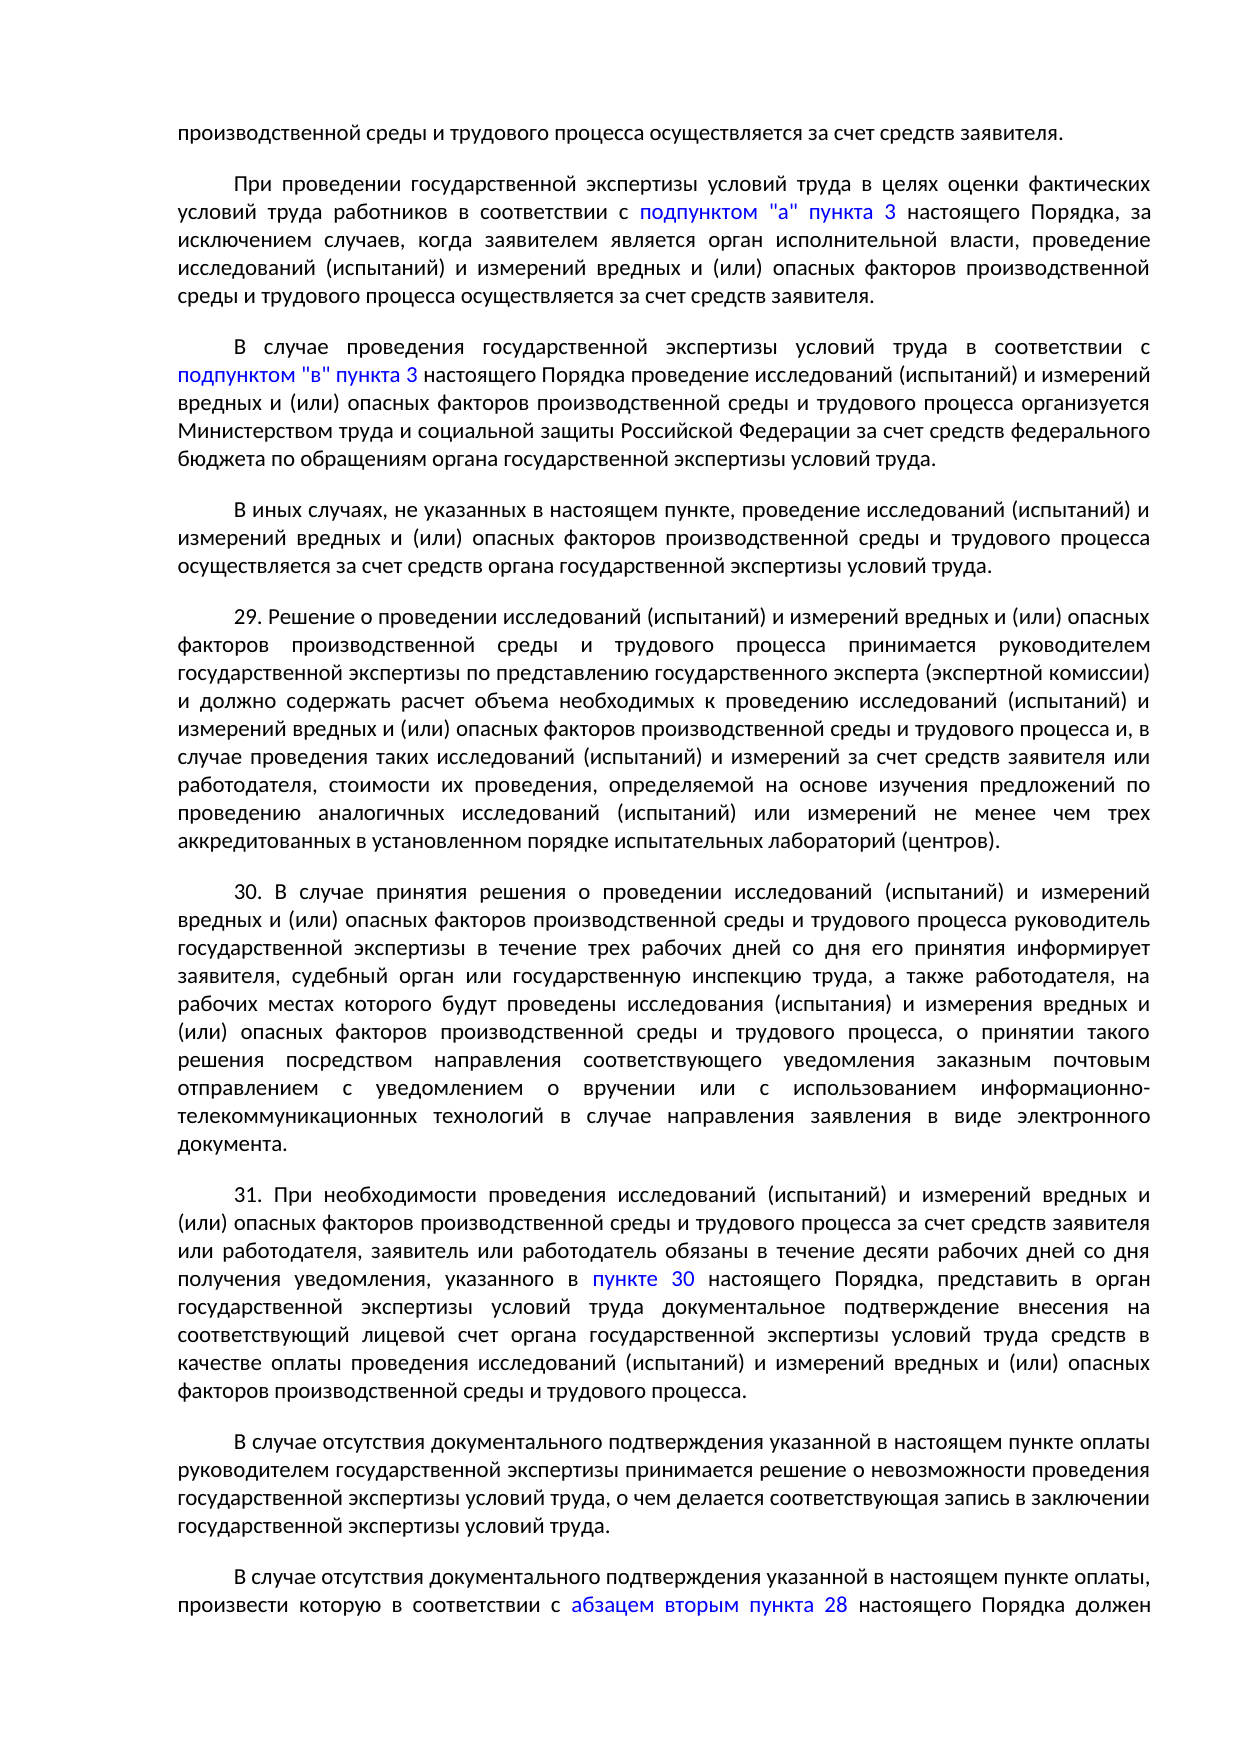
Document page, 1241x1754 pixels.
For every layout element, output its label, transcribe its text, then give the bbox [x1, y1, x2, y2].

text В случае проведения государственной экспертизы условий труда в соответствии с подпунктом "в" пункта 3 настоящего Порядка проведение исследований (испытаний) и измерений вредных и (или) опасных факторов производственной среды и трудового процесса организуется Министерством труда и социальной защиты Российской Федерации за счет средств федерального бюджета по обращениям органа государственной экспертизы условий труда. [177, 332, 1152, 472]
text При проведении государственной экспертизы условий труда в целях оценки фактических условий труда работников в соответствии с подпунктом "а" пункта 3 настоящего Порядка, за исключением случаев, когда заявителем является орган исполнительной власти, проведение исследований (испытаний) и измерений вредных и (или) опасных факторов производственной среды и трудового процесса осуществляется за счет средств заявителя. [177, 169, 1152, 309]
text 31. При необходимости проведения исследований (испытаний) и измерений вредных и (или) опасных факторов производственной среды и трудового процесса за счет средств заявителя или работодателя, заявитель или работодатель обязаны в течение десяти рабочих дней со дня получения уведомления, указанного в пункте 30 настоящего Порядка, представить в орган государственной экспертизы условий труда документальное подтверждение внесения на соответствующий лицевой счет органа государственной экспертизы условий труда средств в качестве оплаты проведения исследований (испытаний) и измерений вредных и (или) опасных факторов производственной среды и трудового процесса. [177, 1180, 1152, 1404]
text В случае отсутствия документального подтверждения указанной в настоящем пункте оплаты руководителем государственной экспертизы принимается решение о невозможности проведения государственной экспертизы условий труда, о чем делается соответствующая запись в заключении государственной экспертизы условий труда. [177, 1427, 1152, 1539]
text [177, 1562, 1152, 1618]
text 30. В случае принятия решения о проведении исследований (испытаний) и измерений вредных и (или) опасных факторов производственной среды и трудового процесса руководитель государственной экспертизы в течение трех рабочих дней со дня его принятия информирует заявителя, судебный орган или государственную инспекцию труда, а также работодателя, на рабочих местах которого будут проведены исследования (испытания) и измерения вредных и (или) опасных факторов производственной среды и трудового процесса, о принятии такого решения посредством направления соответствующего уведомления заказным почтовым отправлением с уведомлением о вручении или с использованием информационно-телекоммуникационных технологий в случае направления заявления в виде электронного документа. [177, 877, 1152, 1157]
text 29. Решение о проведении исследований (испытаний) и измерений вредных и (или) опасных факторов производственной среды и трудового процесса принимается руководителем государственной экспертизы по представлению государственного эксперта (экспертной комиссии) и должно содержать расчет объема необходимых к проведению исследований (испытаний) и измерений вредных и (или) опасных факторов производственной среды и трудового процесса и, в случае проведения таких исследований (испытаний) и измерений за счет средств заявителя или работодателя, стоимости их проведения, определяемой на основе изучения предложений по проведению аналогичных исследований (испытаний) или измерений не менее чем трех аккредитованных в установленном порядке испытательных лабораторий (центров). [177, 602, 1152, 854]
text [177, 118, 1152, 146]
text В иных случаях, не указанных в настоящем пункте, проведение исследований (испытаний) и измерений вредных и (или) опасных факторов производственной среды и трудового процесса осуществляется за счет средств органа государственной экспертизы условий труда. [177, 495, 1152, 579]
